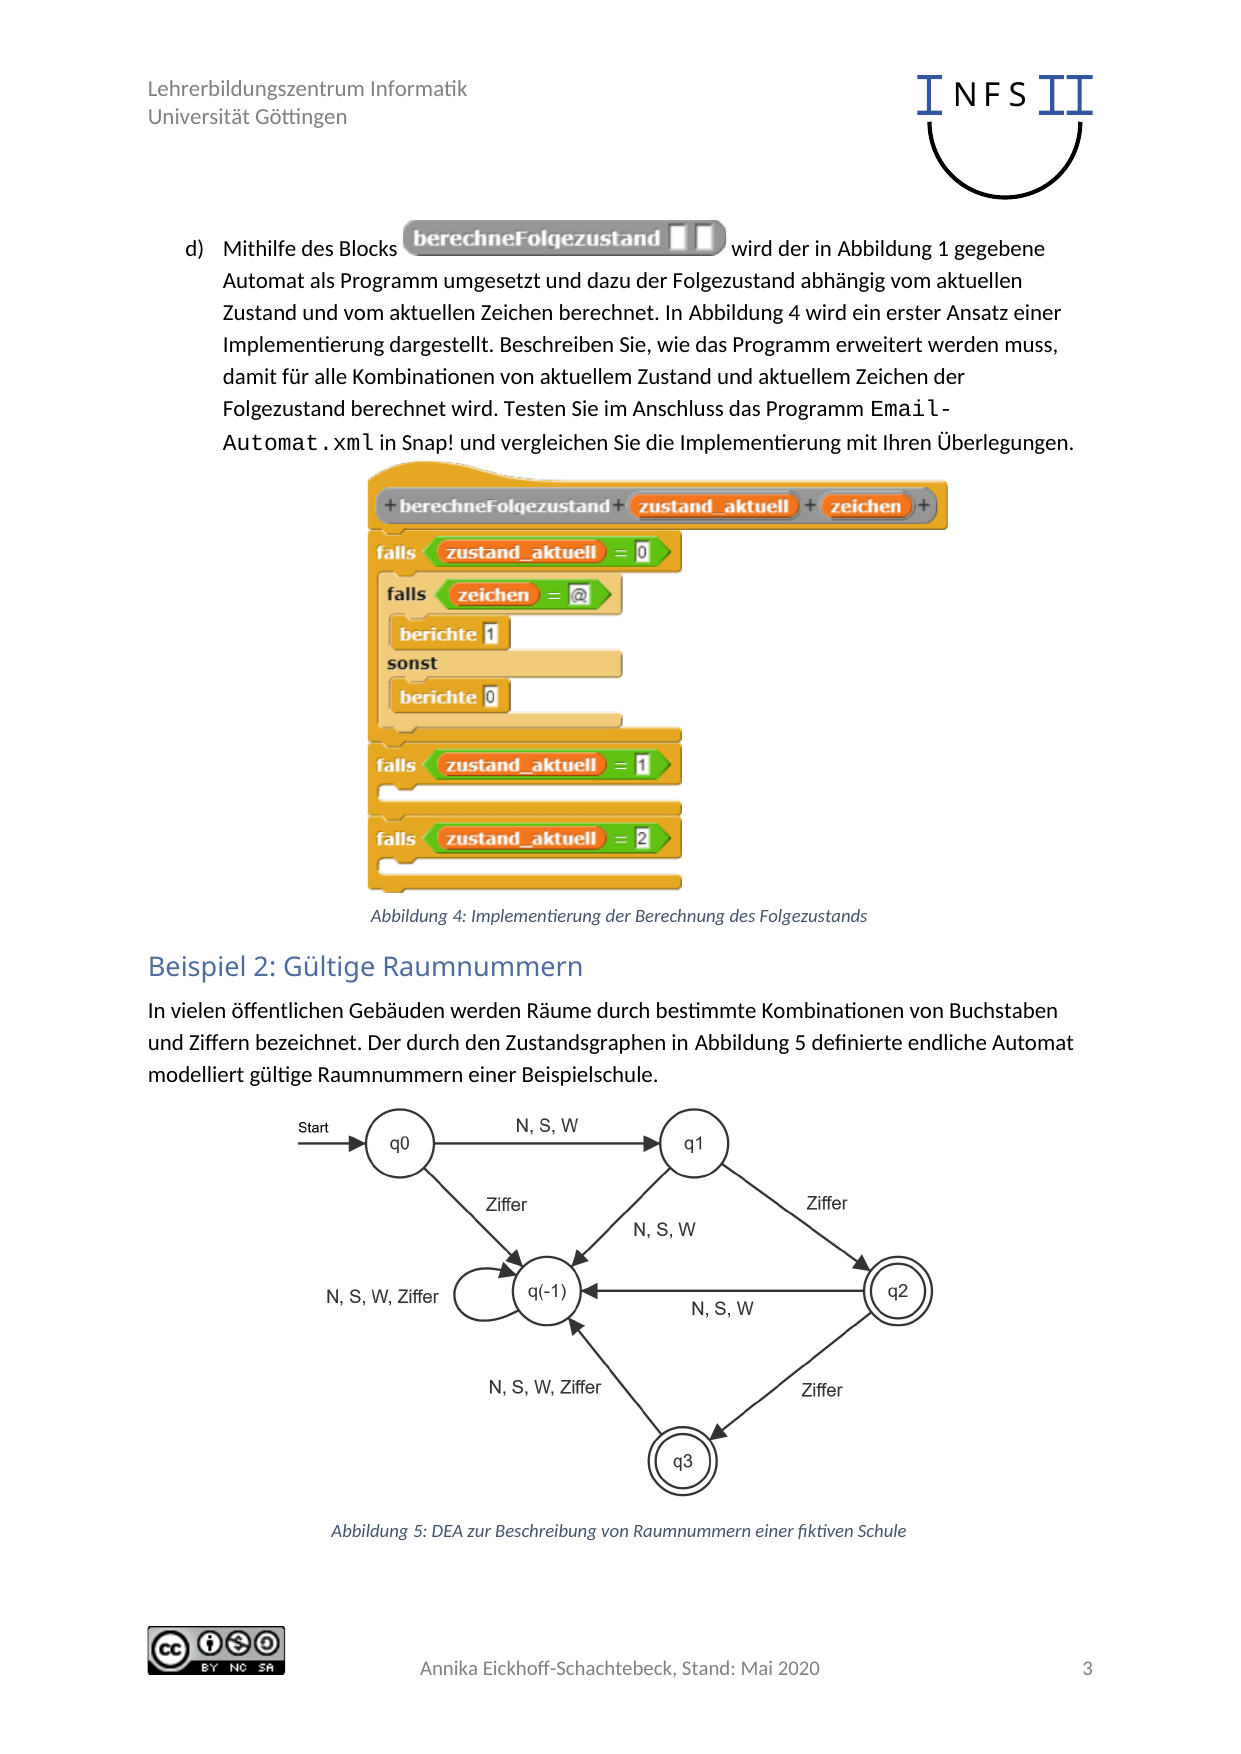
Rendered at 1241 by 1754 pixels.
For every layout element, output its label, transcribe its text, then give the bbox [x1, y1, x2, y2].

list Implementierung dargestellt. Beschreiben Sie, wie das Programm erweitert werden muss, damit für alle Kombinationen von aktuellem Zustand und aktuellem Zeichen der Folgezustand berechnet wird. Testen Sie im Anschluss das Programm Email-Automat.xml in Snap! und vergleichen Sie die Implementierung mit Ihren Überlegungen. [223, 330, 1093, 457]
text In vielen öffentlichen Gebäuden werden Räume durch bestimmte Kombinationen von Buchstaben und Ziffern bezeichnet. Der durch den Zustandsgraphen in Abbildung 5 definierte endliche Automat modelliert gültige Raumnummern einer Beispielschule. [148, 996, 1093, 1088]
picture [147, 1626, 286, 1675]
picture [367, 461, 948, 894]
picture [287, 1098, 953, 1510]
picture [402, 220, 727, 256]
subtitle Beispiel 2: Gültige Raumnummern [148, 947, 1093, 984]
list Mithilfe des Blocks wird der in Abbildung 1 gegebene Automat als Programm umgesetzt und dazu der Folgezustand abhängig vom aktuellen Zustand und vom aktuellen Zeichen berechnet. In Abbildung 4 wird ein erster Ansatz einer [185, 220, 1093, 326]
